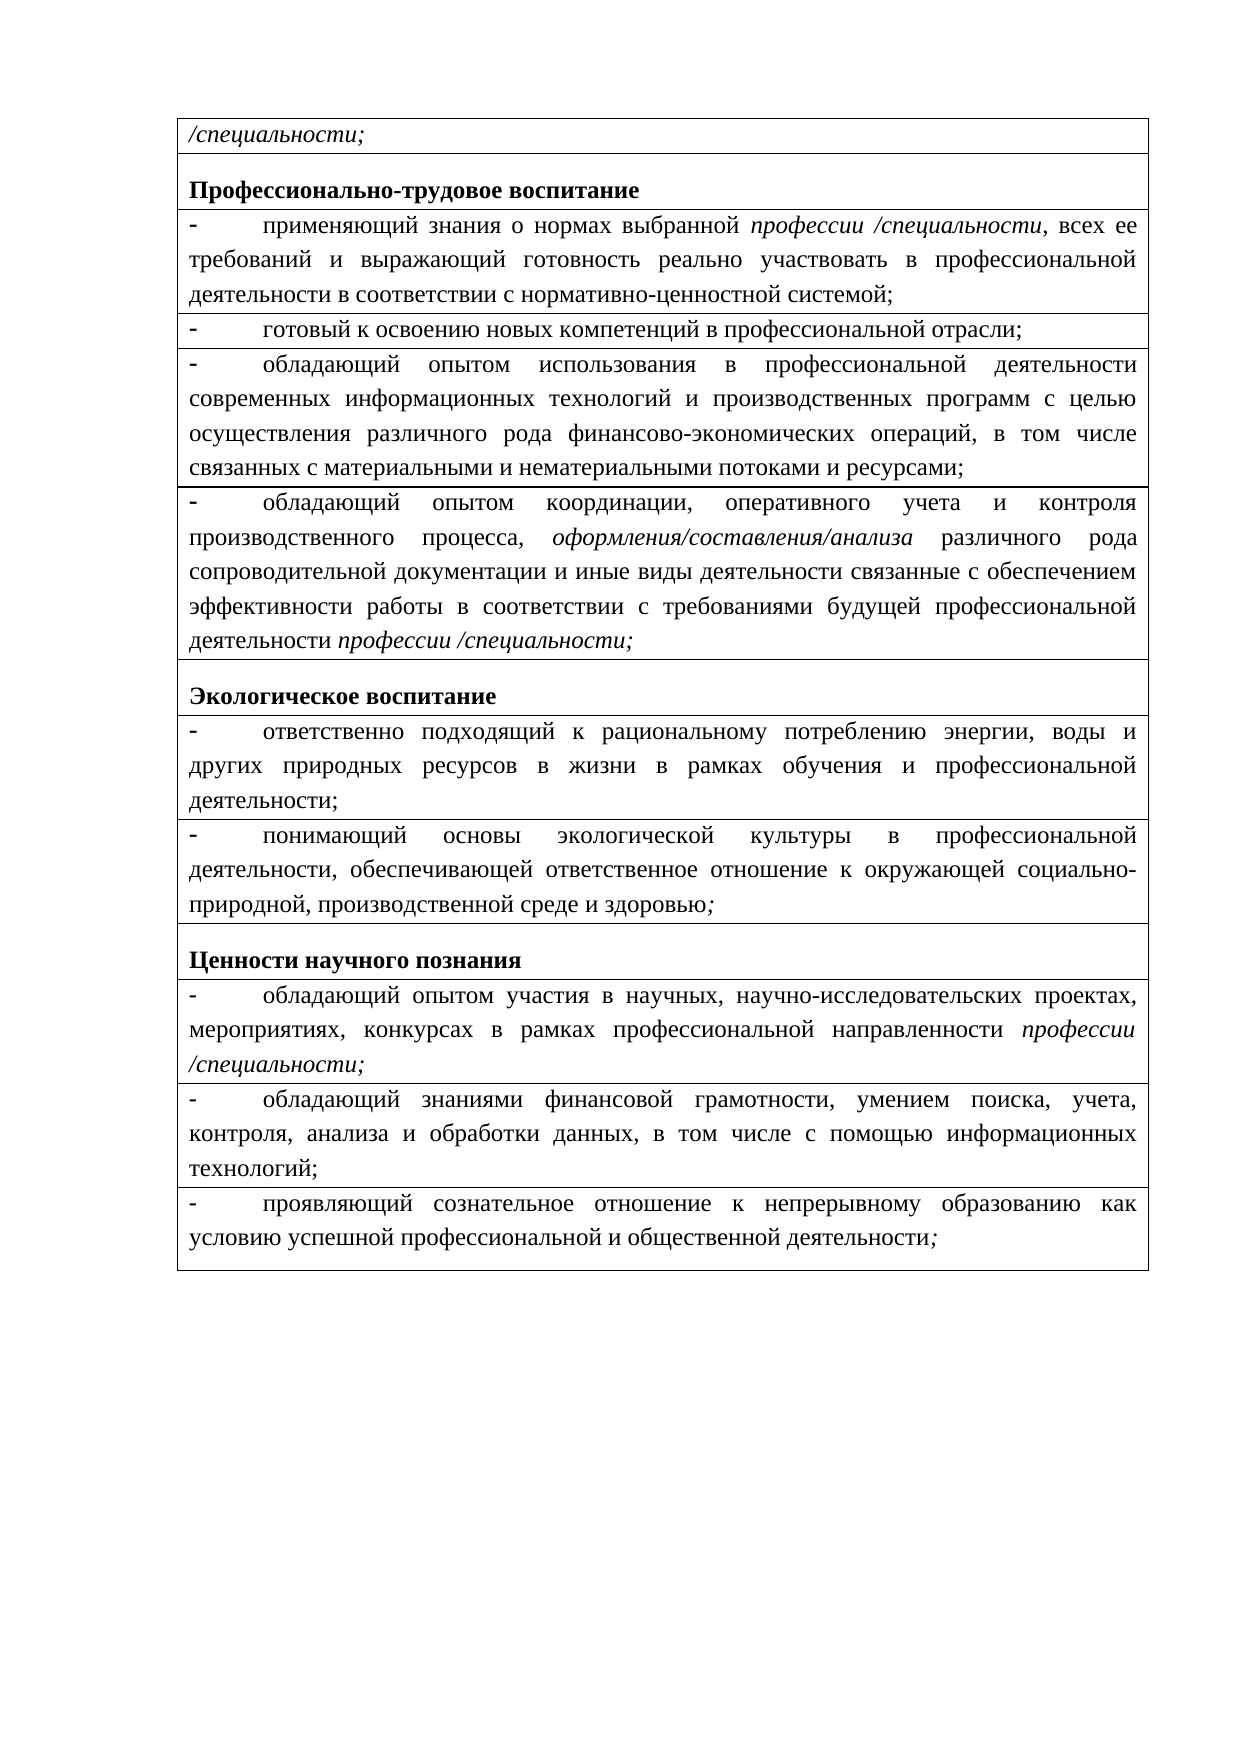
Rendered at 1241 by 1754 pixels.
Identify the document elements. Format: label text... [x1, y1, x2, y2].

table_cell обладающий опытом координации, оперативного учета и контроля производственного процесса, оформления/составления/анализа различного рода сопроводительной документации и иные виды деятельности связанные с обеспечением эффективности работы в соответствии с требованиями будущей профессиональной деятельности профессии /специальности; [178, 488, 1148, 659]
table_cell Экологическое воспитание [178, 660, 1148, 715]
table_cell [178, 119, 1148, 153]
table_cell Ценности научного познания [178, 924, 1148, 979]
table_cell обладающий знаниями финансовой грамотности, умением поиска, учета, контроля, анализа и обработки данных, в том числе с помощью информационных технологий; [178, 1084, 1148, 1187]
table_cell обладающий опытом участия в научных, научно-исследовательских проектах, мероприятиях, конкурсах в рамках профессиональной направленности профессии /специальности; [178, 980, 1148, 1083]
table_cell применяющий знания о нормах выбранной профессии /специальности, всех ее требований и выражающий готовность реально участвовать в профессиональной деятельности в соответствии с нормативно-ценностной системой; [178, 210, 1148, 313]
table_cell готовый к освоению новых компетенций в профессиональной отрасли; [178, 314, 1148, 348]
table_cell Профессионально-трудовое воспитание [178, 154, 1148, 209]
table_cell ответственно подходящий к рациональному потреблению энергии, воды и других природных ресурсов в жизни в рамках обучения и профессиональной деятельности; [178, 716, 1148, 819]
table_cell понимающий основы экологической культуры в профессиональной деятельности, обеспечивающей ответственное отношение к окружающей социально-природной, производственной среде и здоровью; [178, 820, 1148, 923]
table_cell проявляющий сознательное отношение к непрерывному образованию как условию успешной профессиональной и общественной деятельности; [178, 1188, 1148, 1270]
table_cell обладающий опытом использования в профессиональной деятельности современных информационных технологий и производственных программ с целью осуществления различного рода финансово-экономических операций, в том числе связанных с материальными и нематериальными потоками и ресурсами; [178, 349, 1148, 486]
